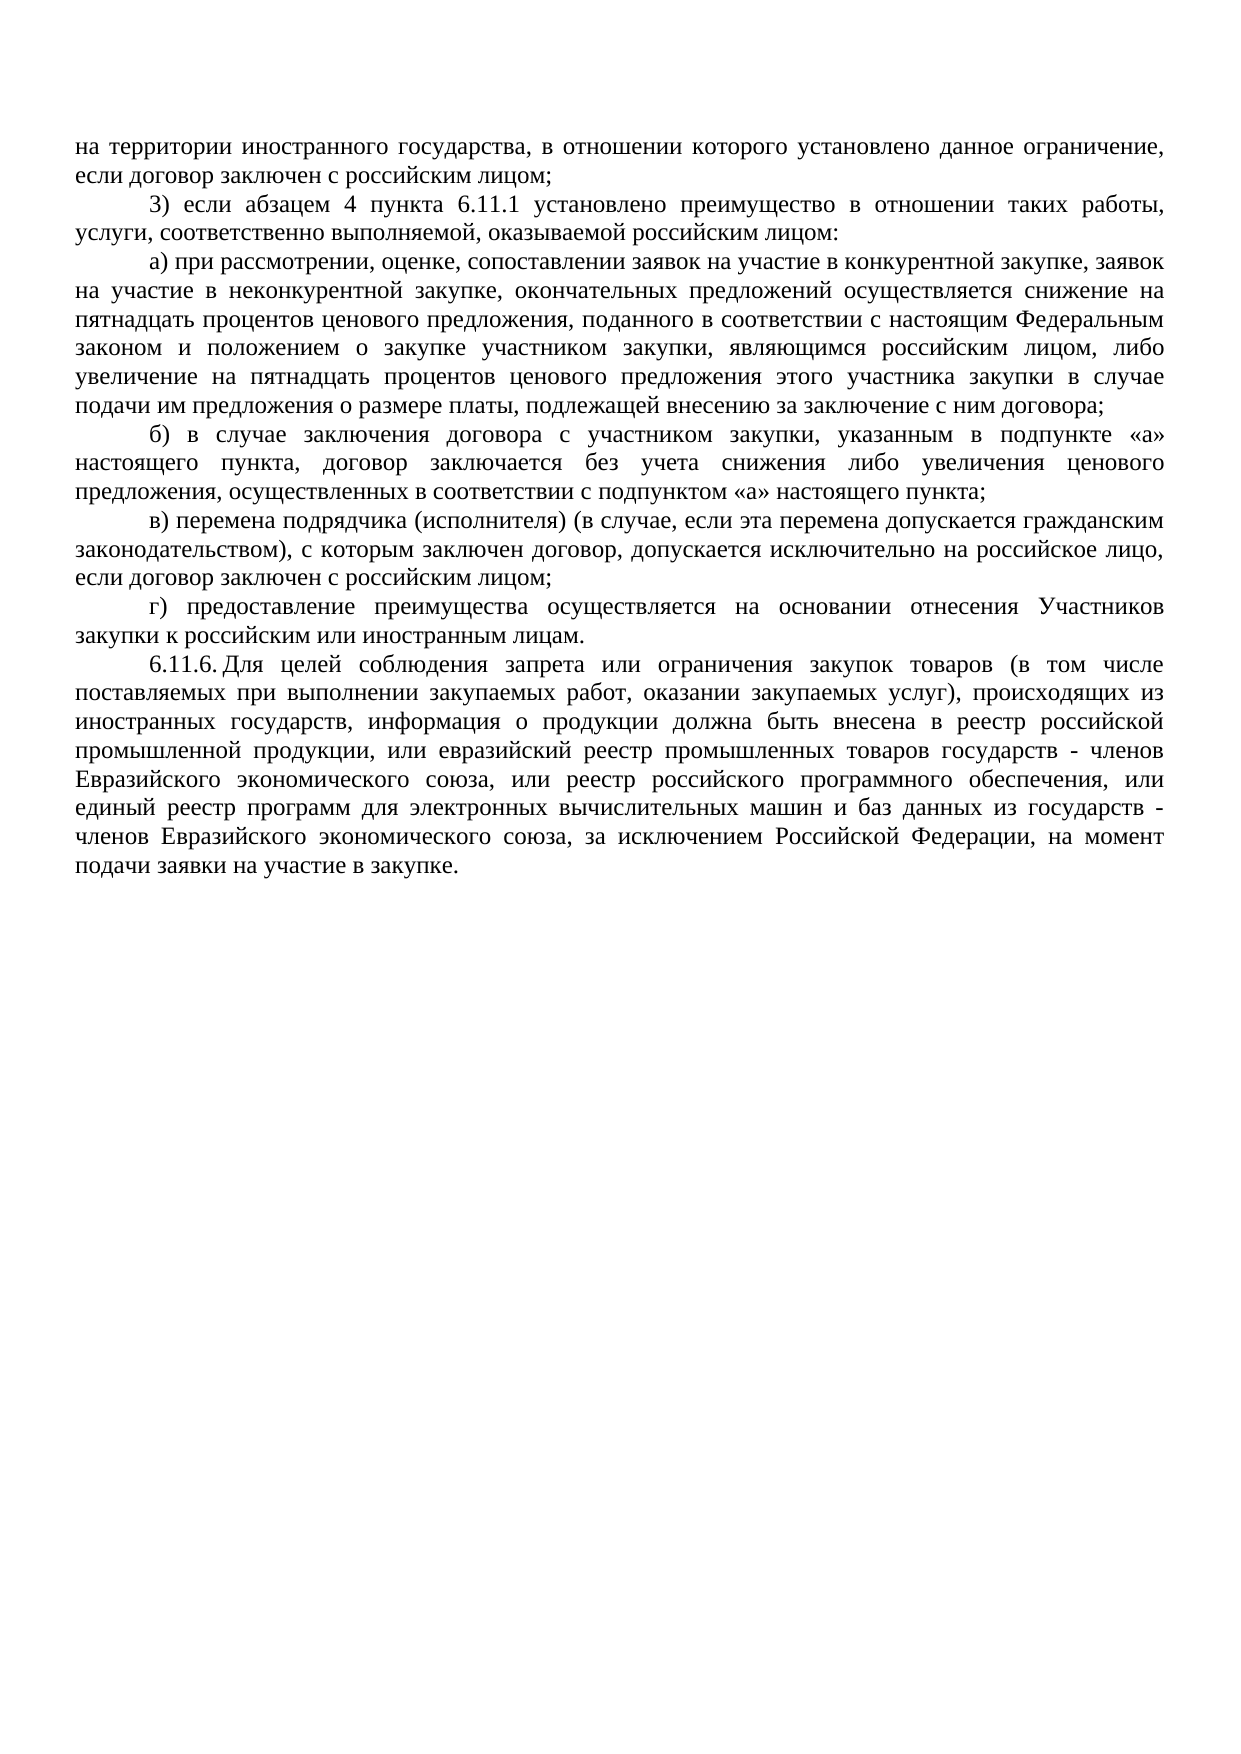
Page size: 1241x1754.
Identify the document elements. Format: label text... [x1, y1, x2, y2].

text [75, 131, 1165, 189]
text б) в случае заключения договора с участником закупки, указанным в подпункте «а» настоящего пункта, договор заключается без учета снижения либо увеличения ценового предложения, осуществленных в соответствии с подпунктом «а» настоящего пункта; [75, 419, 1165, 505]
text 3) если абзацем 4 пункта 6.11.1 установлено преимущество в отношении таких работы, услуги, соответственно выполняемой, оказываемой российским лицом: [75, 189, 1165, 246]
list Для целей соблюдения запрета или ограничения закупок товаров (в том числе поставляемых при выполнении закупаемых работ, оказании закупаемых услуг), происходящих из иностранных государств, информация о продукции должна быть внесена в реестр российской промышленной продукции, или евразийский реестр промышленных товаров государств - членов Евразийского экономического союза, или реестр российского программного обеспечения, или единый реестр программ для электронных вычислительных машин и баз данных из государств - членов Евразийского экономического союза, за исключением Российской Федерации, на момент подачи заявки на участие в закупке. [75, 649, 1165, 879]
text а) при рассмотрении, оценке, сопоставлении заявок на участие в конкурентной закупке, заявок на участие в неконкурентной закупке, окончательных предложений осуществляется снижение на пятнадцать процентов ценового предложения, поданного в соответствии с настоящим Федеральным законом и положением о закупке участником закупки, являющимся российским лицом, либо увеличение на пятнадцать процентов ценового предложения этого участника закупки в случае подачи им предложения о размере платы, подлежащей внесению за заключение с ним договора; [75, 246, 1165, 419]
text г) предоставление преимущества осуществляется на основании отнесения Участников закупки к российским или иностранным лицам. [75, 591, 1165, 649]
text в) перемена подрядчика (исполнителя) (в случае, если эта перемена допускается гражданским законодательством), с которым заключен договор, допускается исключительно на российское лицо, если договор заключен с российским лицом; [75, 505, 1165, 591]
